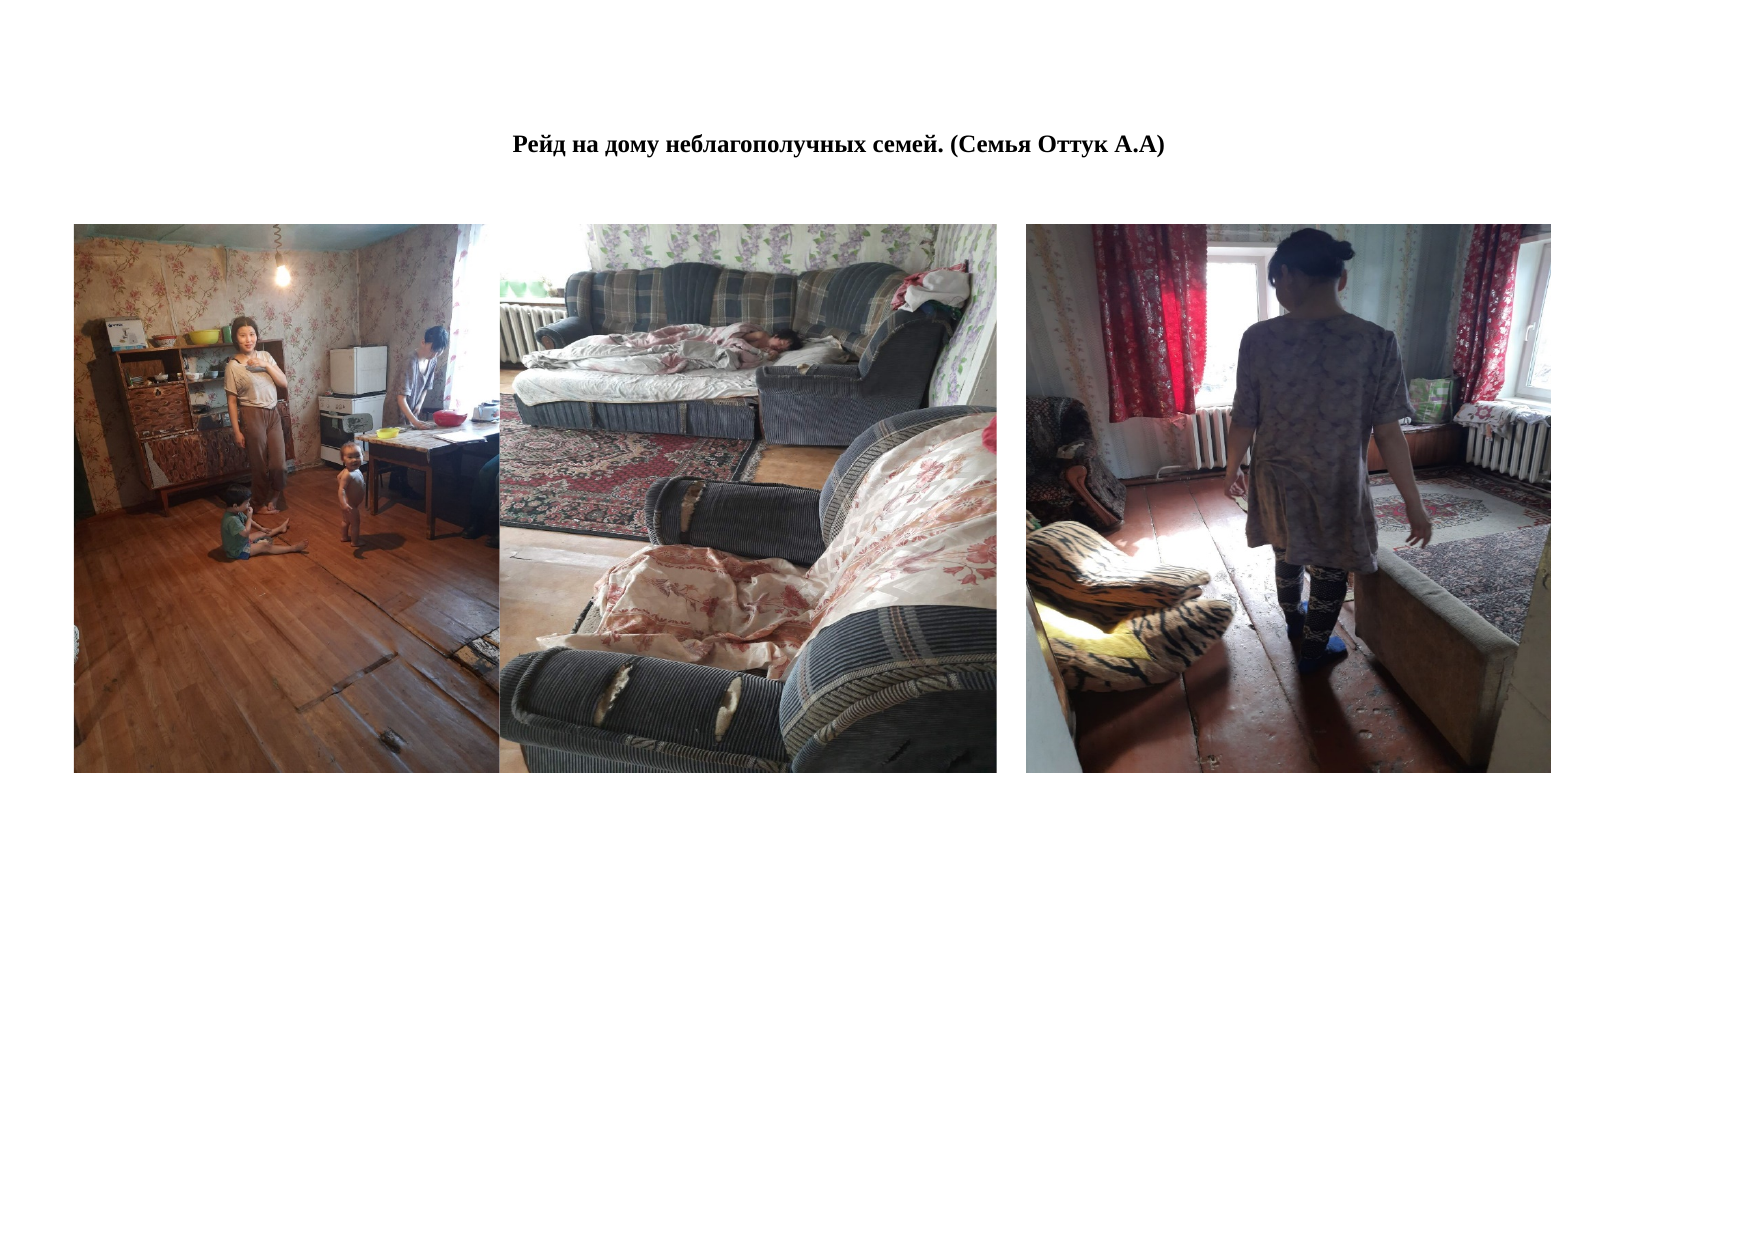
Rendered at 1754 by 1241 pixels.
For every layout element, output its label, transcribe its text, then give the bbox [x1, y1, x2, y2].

picture [73, 224, 997, 773]
picture [1026, 224, 1551, 773]
text Рейд на дому неблагополучных семей. (Семья Оттук А.А) [74, 127, 1604, 159]
